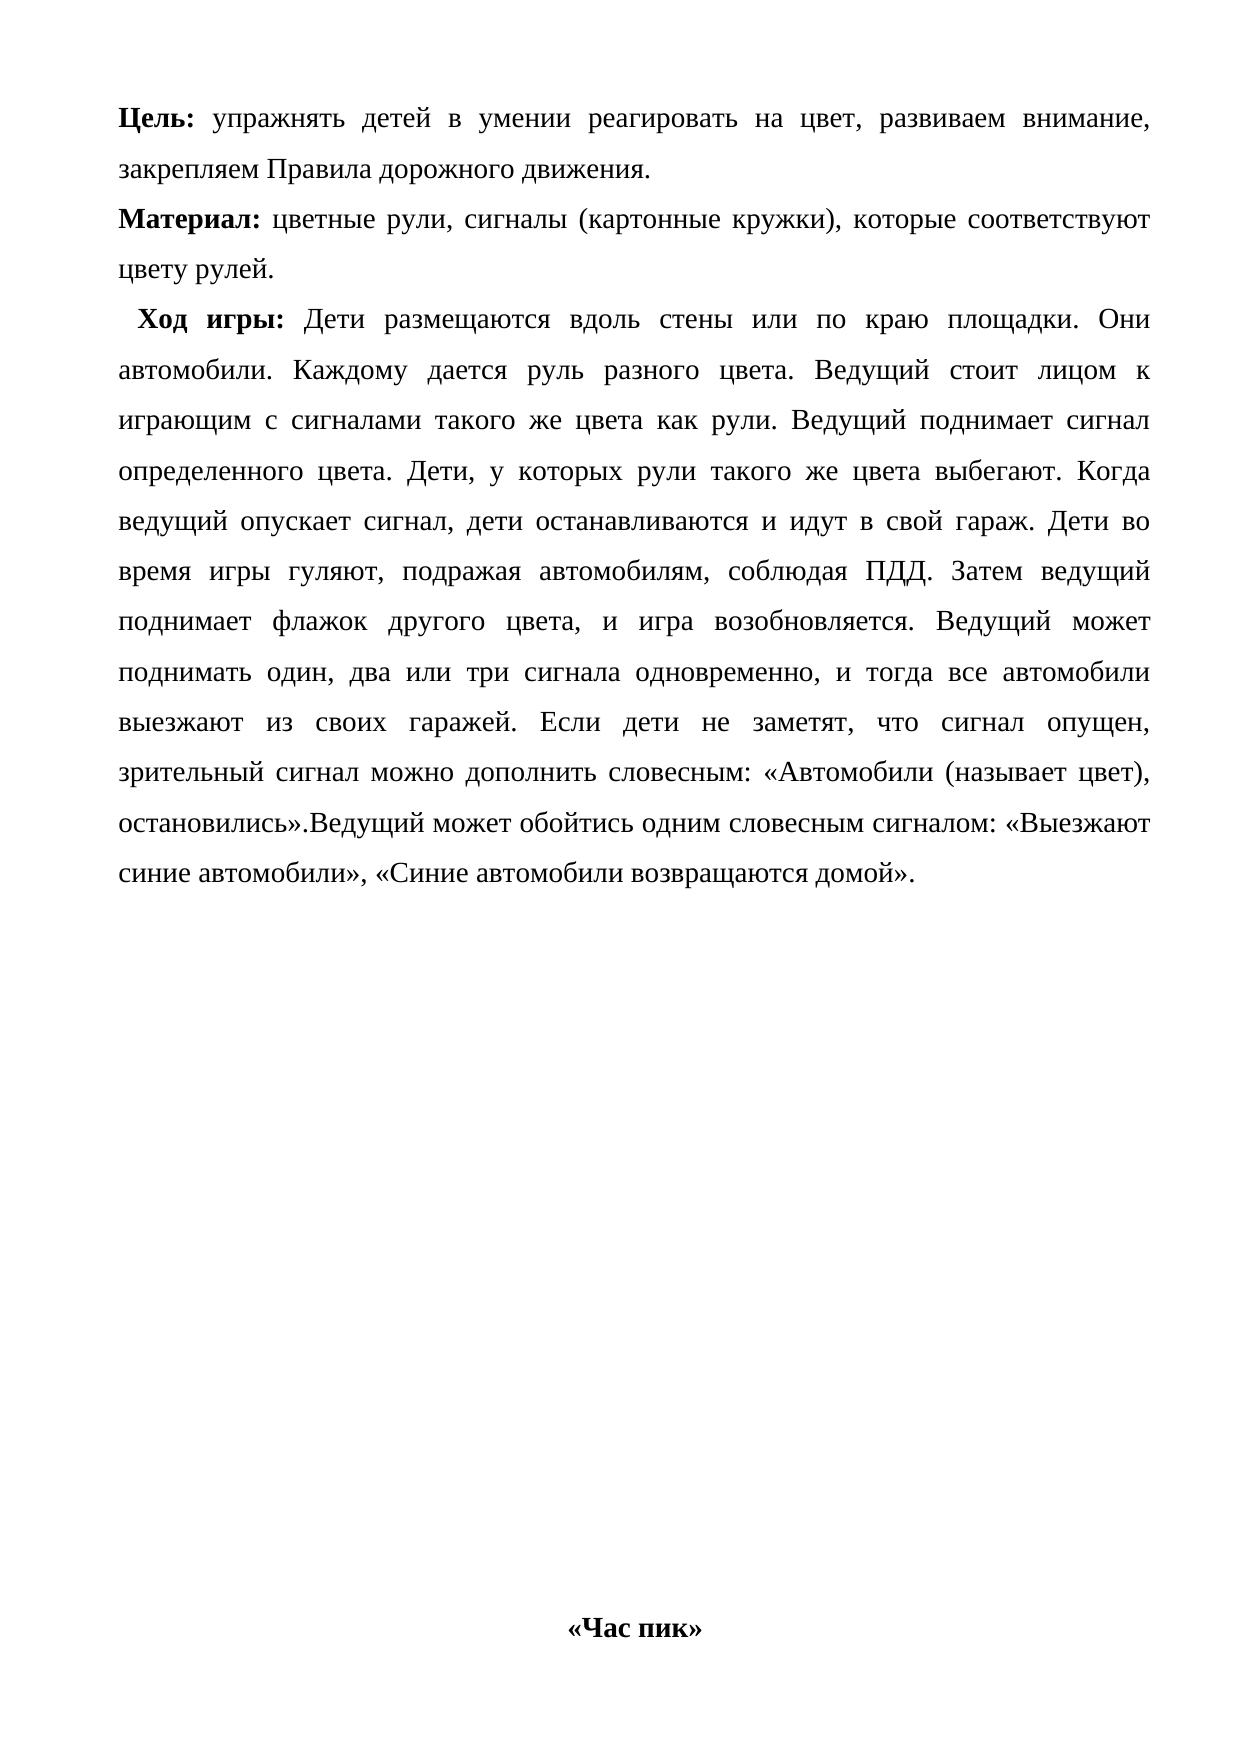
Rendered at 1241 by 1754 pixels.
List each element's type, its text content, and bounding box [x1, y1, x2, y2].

text «Час пик» [118, 1610, 1152, 1643]
text Цель: упражнять детей в умении реагировать на цвет, развиваем внимание, закрепляем Правила дорожного движения. [118, 100, 1152, 184]
text Ход игры: Дети размещаются вдоль стены или по краю площадки. Они автомобили. Каждому дается руль разного цвета. Ведущий стоит лицом к играющим с сигналами такого же цвета как рули. Ведущий поднимает сигнал определенного цвета. Дети, у которых рули такого же цвета выбегают. Когда ведущий опускает сигнал, дети останавливаются и идут в свой гараж. Дети во время игры гуляют, подражая автомобилям, соблюдая ПДД. Затем ведущий поднимает флажок другого цвета, и игра возобновляется. Ведущий может поднимать один, два или три сигнала одновременно, и тогда все автомобили выезжают из своих гаражей. Если дети не заметят, что сигнал опущен, зрительный сигнал можно дополнить словесным: «Автомобили (называет цвет), остановились».Ведущий может обойтись одним словесным сигналом: «Выезжают синие автомобили», «Синие автомобили возвращаются домой». [118, 302, 1152, 889]
text Материал: цветные рули, сигналы (картонные кружки), которые соответствуют цвету рулей. [118, 201, 1152, 285]
